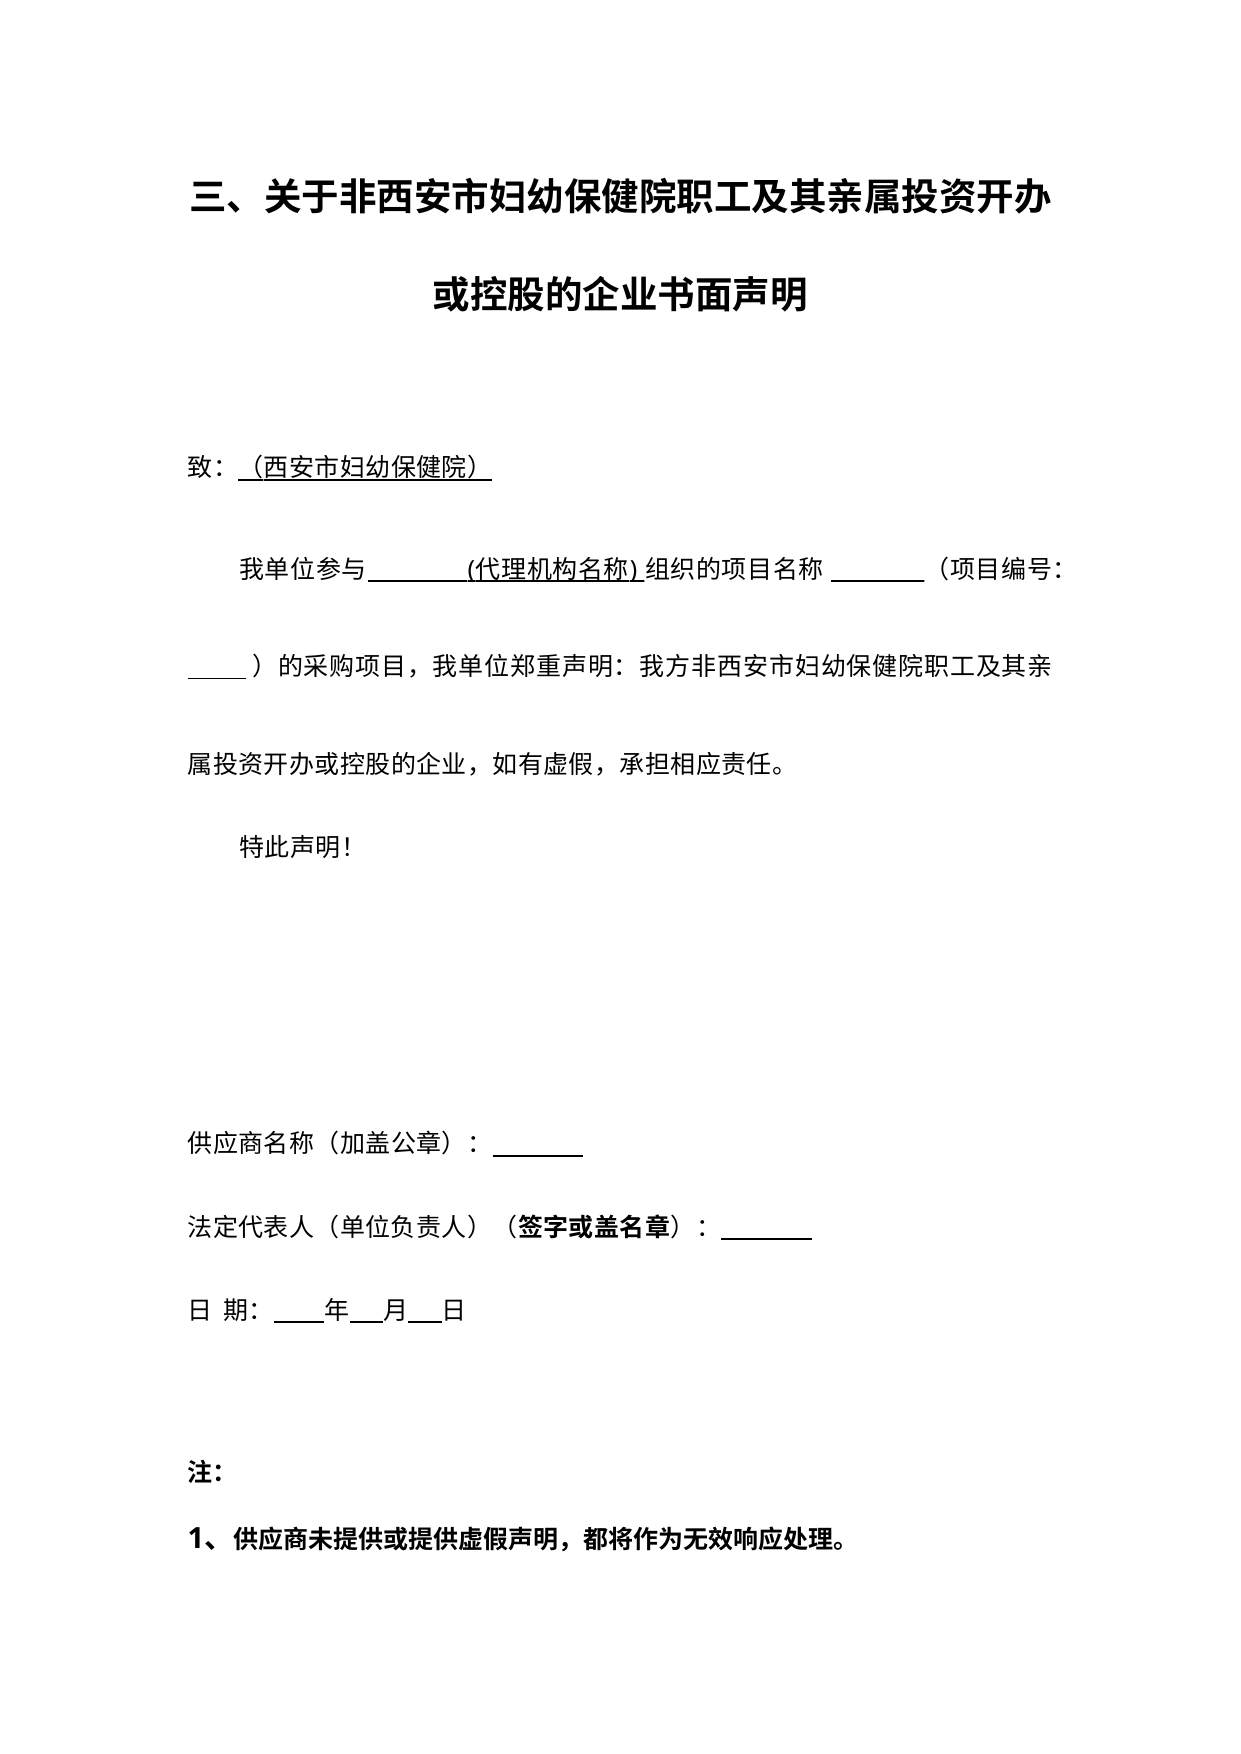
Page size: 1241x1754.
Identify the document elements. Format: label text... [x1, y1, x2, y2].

text 法定代表人（单位负责人）（签字或盖名章）： [187, 1193, 1053, 1258]
text 日 期： 年 月 日 [187, 1276, 1053, 1341]
text 特此声明！ [187, 813, 1053, 878]
text 我单位参与 (代理机构名称) 组织的项目名称 （项目编号： ）的采购项目，我单位郑重声明：我方非西安市妇幼保健院职工及其亲属投资开办或控股的企业，如有虚假，承担相应责任。 [187, 535, 1053, 795]
text 致：（西安市妇幼保健院） [187, 433, 1053, 498]
text 供应商名称（加盖公章）： [187, 1109, 1053, 1174]
text 注： [187, 1438, 1053, 1503]
list 1、供应商未提供或提供虚假声明，都将作为无效响应处理。 [187, 1503, 1053, 1568]
text 三、关于非西安市妇幼保健院职工及其亲属投资开办或控股的企业书面声明 [188, 162, 1053, 324]
